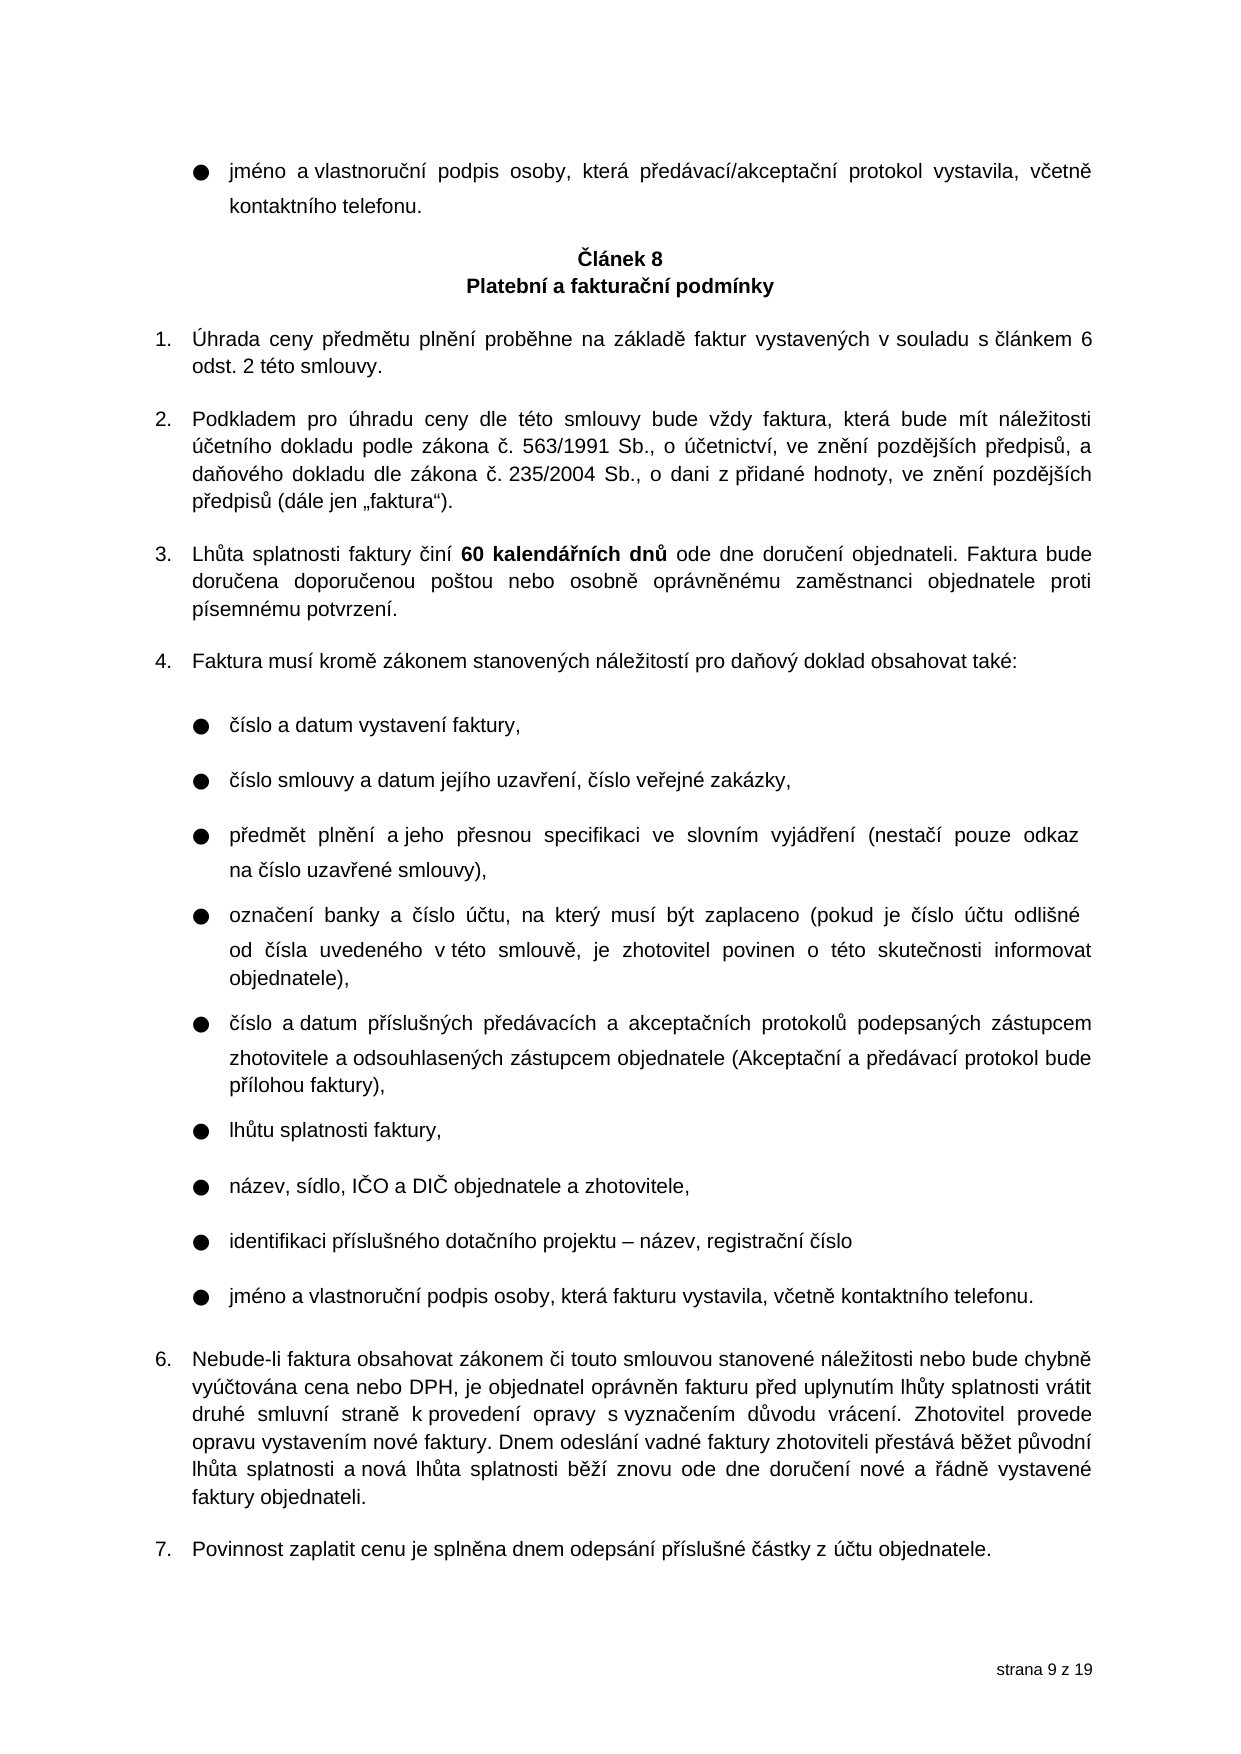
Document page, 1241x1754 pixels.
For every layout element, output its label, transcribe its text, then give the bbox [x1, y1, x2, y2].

list Úhrada ceny předmětu plnění proběhne na základě faktur vystavených v souladu s článkem 6 odst. 2 této smlouvy. [155, 326, 1093, 378]
list identifikaci příslušného dotačního projektu – název, registrační číslo [192, 1218, 1093, 1260]
list Povinnost zaplatit cenu je splněna dnem odepsání příslušné částky z účtu objednatele. [155, 1537, 1093, 1561]
list lhůtu splatnosti faktury, [192, 1107, 1093, 1150]
list číslo a datum vystavení faktury, [192, 701, 1093, 744]
list Nebude-li faktura obsahovat zákonem či touto smlouvou stanovené náležitosti nebo bude chybně vyúčtována cena nebo DPH, je objednatel oprávněn fakturu před uplynutím lhůty splatnosti vrátit druhé smluvní straně k provedení opravy s vyznačením důvodu vrácení. Zhotovitel provede opravu vystavením nové faktury. Dnem odeslání vadné faktury zhotoviteli přestává běžet původní lhůta splatnosti a nová lhůta splatnosti běží znovu ode dne doručení nové a řádně vystavené faktury objednateli. [155, 1347, 1093, 1508]
list název, sídlo, IČO a DIČ objednatele a zhotovitele, [192, 1162, 1093, 1205]
list Faktura musí kromě zákonem stanovených náležitostí pro daňový doklad obsahovat také: [155, 649, 1093, 673]
subtitle Platební a fakturační podmínky [148, 274, 1093, 298]
list předmět plnění a jeho přesnou specifikaci ve slovním vyjádření (nestačí pouze odkaz na číslo uzavřené smlouvy), [192, 812, 1093, 882]
list označení banky a číslo účtu, na který musí být zaplaceno (pokud je číslo účtu odlišné od čísla uvedeného v této smlouvě, je zhotovitel povinen o této skutečnosti informovat objednatele), [192, 892, 1093, 990]
list Podkladem pro úhradu ceny dle této smlouvy bude vždy faktura, která bude mít náležitosti účetního dokladu podle zákona č. 563/1991 Sb., o účetnictví, ve znění pozdějších předpisů, a daňového dokladu dle zákona č. 235/2004 Sb., o dani z přidané hodnoty, ve znění pozdějších předpisů (dále jen „faktura“). [155, 406, 1093, 513]
list číslo smlouvy a datum jejího uzavření, číslo veřejné zakázky, [192, 757, 1093, 799]
subtitle Článek 8 [148, 246, 1093, 270]
list Lhůta splatnosti faktury činí 60 kalendářních dnů ode dne doručení objednateli. Faktura bude doručena doporučenou poštou nebo osobně oprávněnému zaměstnanci objednatele proti písemnému potvrzení. [155, 541, 1093, 620]
list číslo a datum příslušných předávacích a akceptačních protokolů podepsaných zástupcem zhotovitele a odsouhlasených zástupcem objednatele (Akceptační a předávací protokol bude přílohou faktury), [192, 999, 1093, 1097]
list jméno a vlastnoruční podpis osoby, která fakturu vystavila, včetně kontaktního telefonu. [192, 1273, 1093, 1316]
list jméno a vlastnoruční podpis osoby, která předávací/akceptační protokol vystavila, včetně kontaktního telefonu. [192, 148, 1093, 218]
